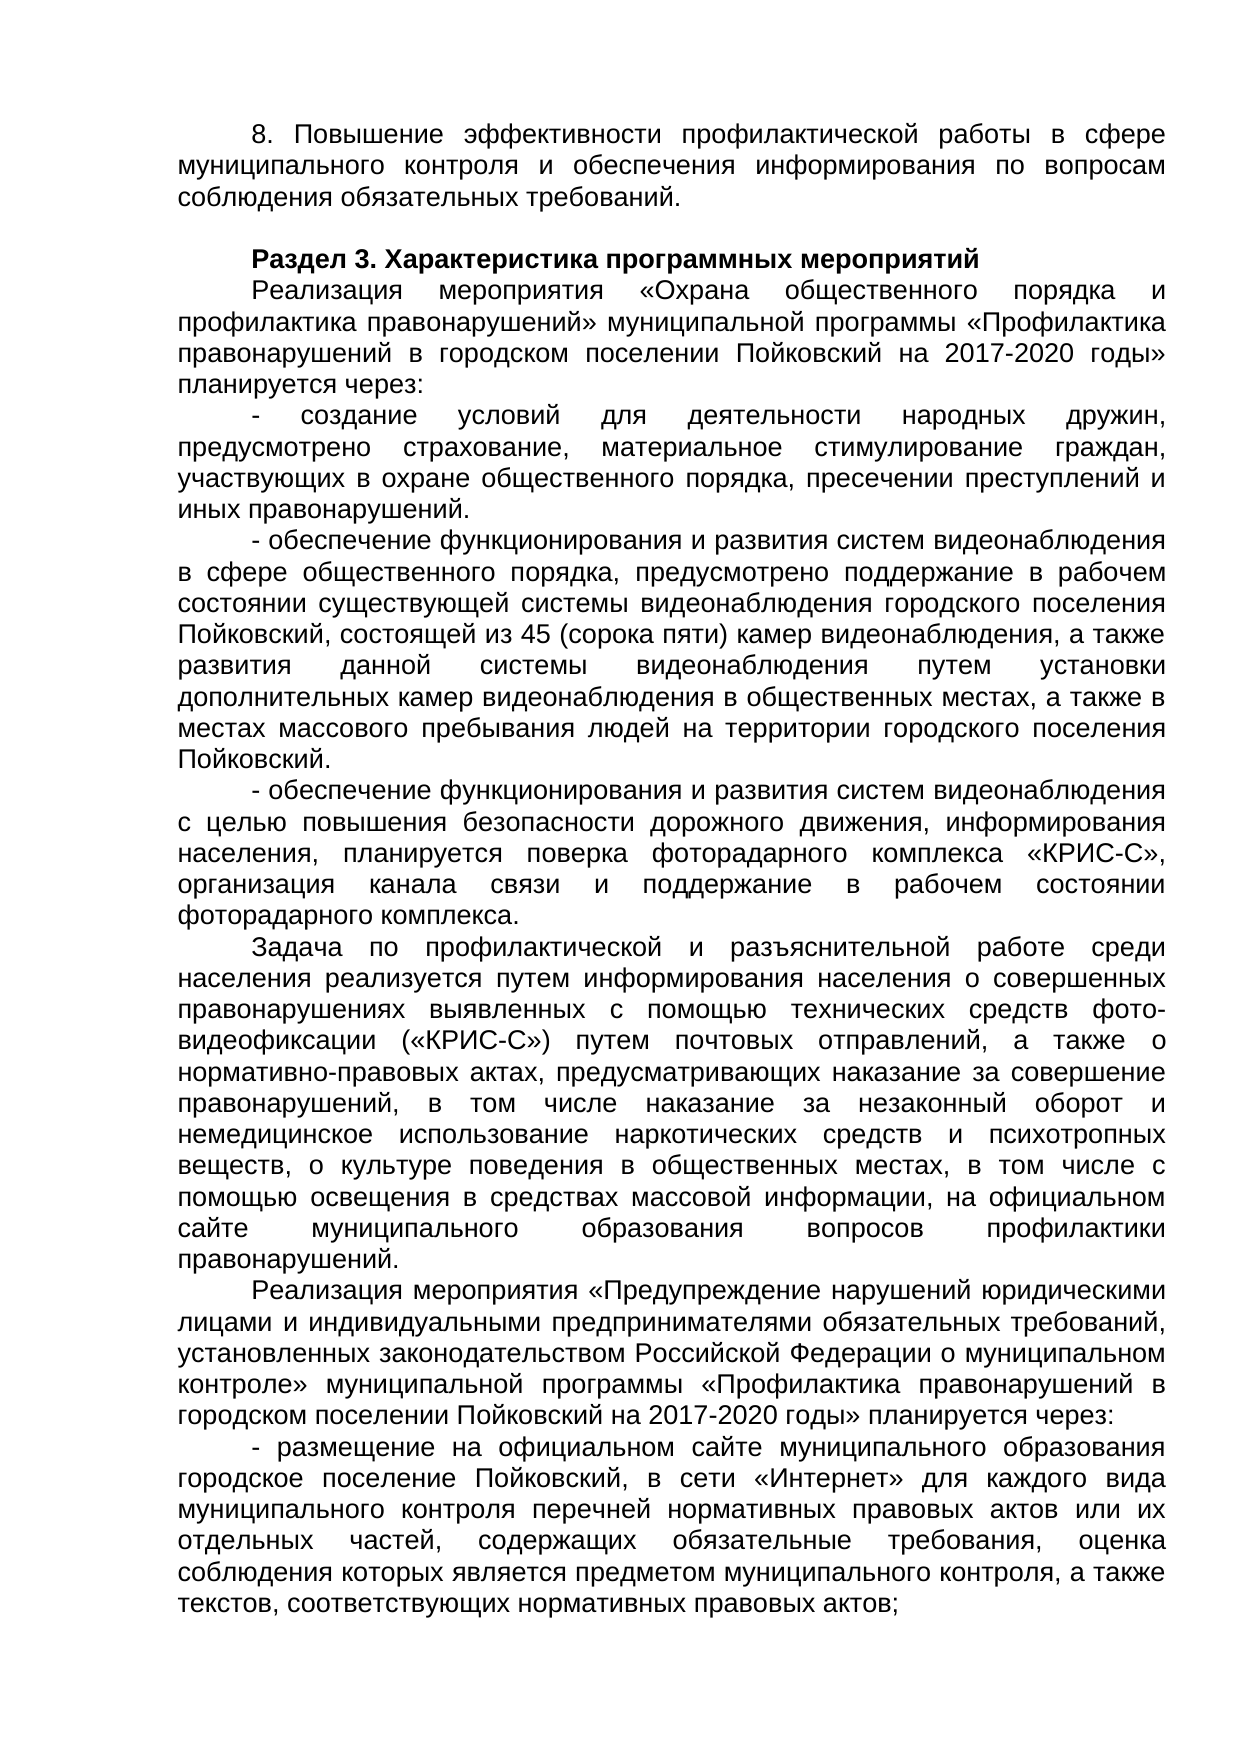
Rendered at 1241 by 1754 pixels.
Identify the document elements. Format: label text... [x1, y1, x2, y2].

text Раздел 3. Характеристика программных мероприятий [177, 243, 1167, 274]
text - обеспечение функционирования и развития систем видеонаблюдения в сфере общественного порядка, предусмотрено поддержание в рабочем состоянии существующей системы видеонаблюдения городского поселения Пойковский, состоящей из 45 (сорока пяти) камер видеонаблюдения, а также развития данной системы видеонаблюдения путем установки дополнительных камер видеонаблюдения в общественных местах, а также в местах массового пребывания людей на территории городского поселения Пойковский. [177, 524, 1167, 774]
text 8. Повышение эффективности профилактической работы в сфере муниципального контроля и обеспечения информирования по вопросам соблюдения обязательных требований. [177, 118, 1167, 212]
text Задача по профилактической и разъяснительной работе среди населения реализуется путем информирования населения о совершенных правонарушениях выявленных с помощью технических средств фото-видеофиксации («КРИС-С») путем почтовых отправлений, а также о нормативно-правовых актах, предусматривающих наказание за совершение правонарушений, в том числе наказание за незаконный оборот и немедицинское использование наркотических средств и психотропных веществ, о культуре поведения в общественных местах, в том числе с помощью освещения в средствах массовой информации, на официальном сайте муниципального образования вопросов профилактики правонарушений. [177, 931, 1167, 1274]
text Реализация мероприятия «Охрана общественного порядка и профилактика правонарушений» муниципальной программы «Профилактика правонарушений в городском поселении Пойковский на 2017-2020 годы» планируется через: [177, 274, 1167, 399]
text Реализация мероприятия «Предупреждение нарушений юридическими лицами и индивидуальными предпринимателями обязательных требований, установленных законодательством Российской Федерации о муниципальном контроле» муниципальной программы «Профилактика правонарушений в городском поселении Пойковский на 2017-2020 годы» планируется через: [177, 1274, 1167, 1431]
text - размещение на официальном сайте муниципального образования городское поселение Пойковский, в сети «Интернет» для каждого вида муниципального контроля перечней нормативных правовых актов или их отдельных частей, содержащих обязательные требования, оценка соблюдения которых является предметом муниципального контроля, а также текстов, соответствующих нормативных правовых актов; [177, 1431, 1167, 1618]
text - обеспечение функционирования и развития систем видеонаблюдения с целью повышения безопасности дорожного движения, информирования населения, планируется поверка фоторадарного комплекса «КРИС-С», организация канала связи и поддержание в рабочем состоянии фоторадарного комплекса. [177, 774, 1167, 931]
text - создание условий для деятельности народных дружин, предусмотрено страхование, материальное стимулирование граждан, участвующих в охране общественного порядка, пресечении преступлений и иных правонарушений. [177, 399, 1167, 524]
